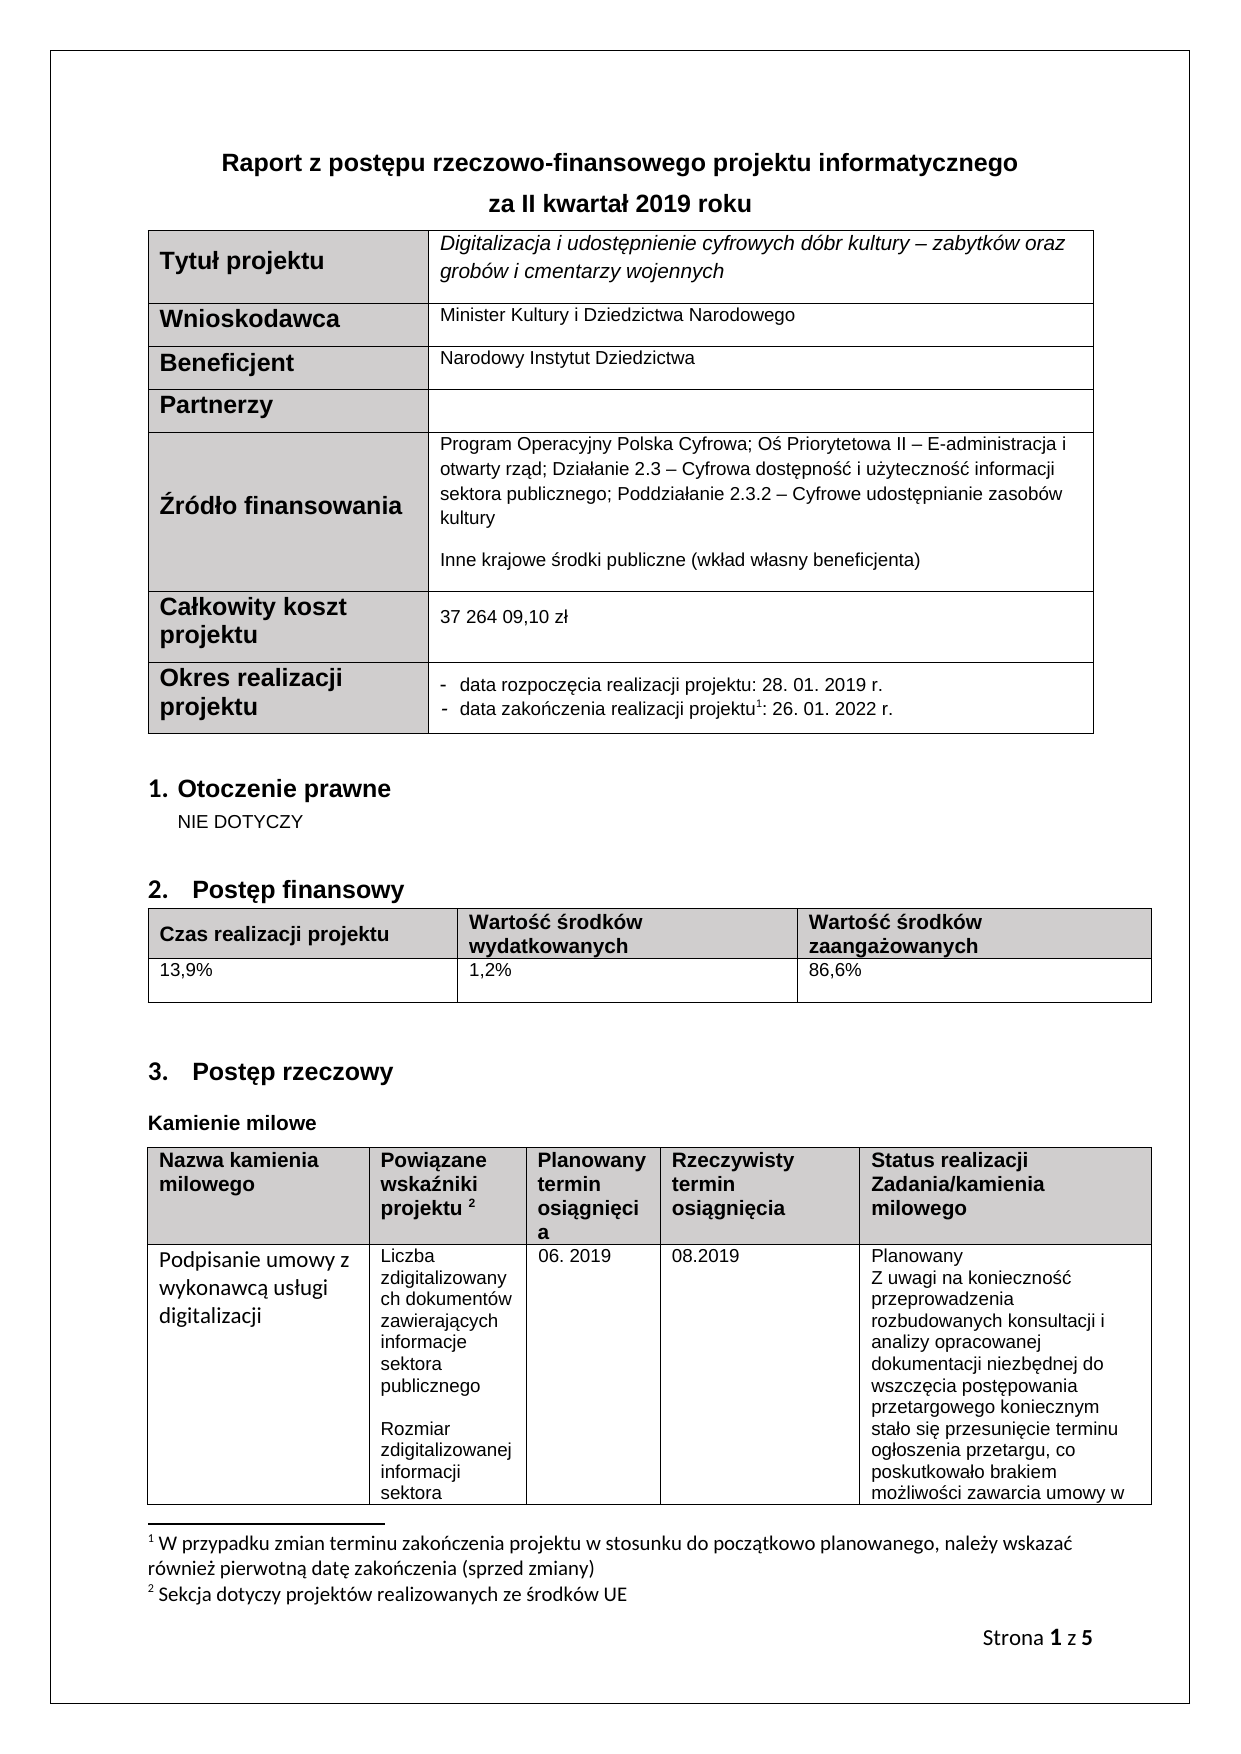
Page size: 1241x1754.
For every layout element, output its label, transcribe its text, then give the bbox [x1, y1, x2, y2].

table_cell Okres realizacji projektu [149, 663, 428, 733]
subtitle Otoczenie prawne [148, 771, 1063, 804]
table_cell 1,2% [458, 959, 797, 1002]
table_header Wartość środków zaangażowanych [798, 909, 1151, 958]
table_cell Partnerzy [149, 390, 428, 432]
table_cell 37 264 09,10 zł [429, 592, 1093, 662]
table_header Tytuł projektu [149, 231, 428, 303]
table_header Powiązane wskaźniki projektu [370, 1148, 526, 1244]
subtitle NIE DOTYCZY [148, 811, 1093, 833]
table_header Wartość środków wydatkowanych [458, 909, 797, 958]
table_cell Beneficjent [149, 347, 428, 389]
table_header Status realizacji Zadania/kamienia milowego [860, 1148, 1151, 1244]
table_header Rzeczywisty termin osiągnięcia [661, 1148, 859, 1244]
table_cell 06. 2019 [527, 1245, 660, 1504]
table_header Digitalizacja i udostępnienie cyfrowych dóbr kultury – zabytków oraz grobów i cmentarzy wojennych [429, 231, 1093, 303]
table_cell data rozpoczęcia realizacji projektu: 28. 01. 2019 r. data zakończenia realizacji projektu: 26. 01. 2022 r. [429, 663, 1093, 733]
table_cell Całkowity koszt projektu [149, 592, 428, 662]
table_cell 13,9% [149, 959, 457, 1002]
table_header Czas realizacji projektu [149, 909, 457, 958]
subtitle za II kwartał 2019 roku [148, 189, 1093, 217]
table_cell Program Operacyjny Polska Cyfrowa; Oś Priorytetowa II – E-administracja i otwarty rząd; Działanie 2.3 – Cyfrowa dostępność i użyteczność informacji sektora publicznego; Poddziałanie 2.3.2 – Cyfrowe udostępnianie zasobów kultury Inne krajowe środki publiczne (wkład własny beneficjenta) [429, 433, 1093, 591]
table_cell Podpisanie umowy z wykonawcą usługi digitalizacji [148, 1245, 369, 1504]
subtitle Postęp rzeczowy [148, 1054, 1093, 1087]
table_cell Wnioskodawca [149, 304, 428, 346]
table_header Nazwa kamienia milowego [148, 1148, 369, 1244]
table_cell Minister Kultury i Dziedzictwa Narodowego [429, 304, 1093, 346]
subtitle Raport z postępu rzeczowo-finansowego projektu informatycznego [148, 147, 1093, 176]
table_cell [429, 390, 1093, 432]
table_cell Liczba zdigitalizowanych dokumentów zawierających informacje sektora publicznego Rozmiar zdigitalizowanej informacji sektora publicznego [370, 1245, 526, 1504]
table_cell Źródło finansowania [149, 433, 428, 591]
table_cell Narodowy Instytut Dziedzictwa [429, 347, 1093, 389]
subtitle Postęp finansowy [148, 872, 1093, 906]
text Kamienie milowe [148, 1111, 1093, 1134]
table_cell 86,6% [798, 959, 1151, 1002]
table_cell 08.2019 [661, 1245, 859, 1504]
table_header Planowany termin osiągnięcia [527, 1148, 660, 1244]
